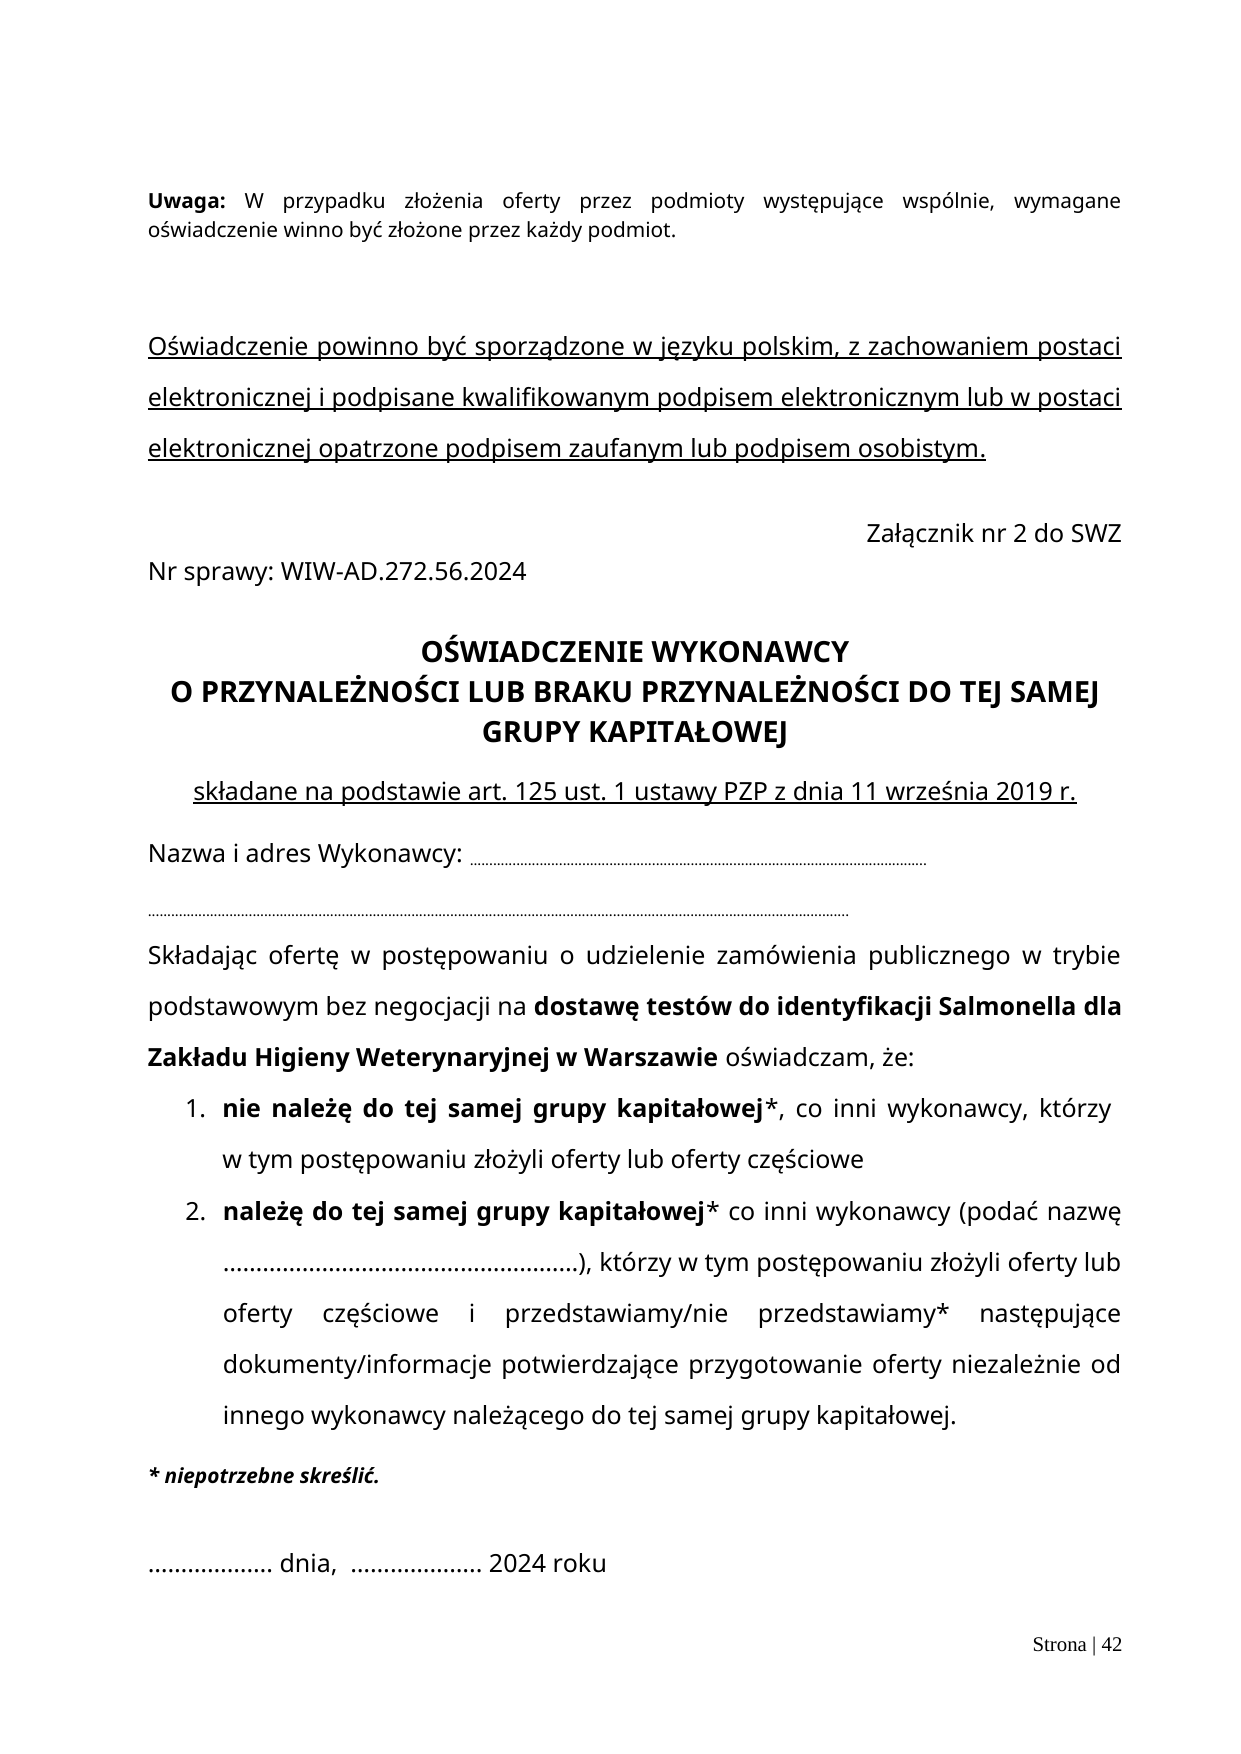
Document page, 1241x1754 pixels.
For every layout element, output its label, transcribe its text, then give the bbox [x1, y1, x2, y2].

text Nr sprawy: WIW-AD.272.56.2024 [148, 554, 1122, 588]
text Uwaga: W przypadku złożenia oferty przez podmioty występujące wspólnie, wymagane oświadczenie winno być złożone przez każdy podmiot. [148, 186, 1122, 243]
text Oświadczenie powinno być sporządzone w języku polskim, z zachowaniem postaci elektronicznej i podpisane kwalifikowanym podpisem elektronicznym lub w postaci elektronicznej opatrzone podpisem zaufanym lub podpisem osobistym. [148, 328, 1122, 357]
list nie należę do tej samej grupy kapitałowej*, co inni wykonawcy, którzy w tym postępowaniu złożyli oferty lub oferty częściowe [185, 1091, 1122, 1176]
text O PRZYNALEŻNOŚCI LUB BRAKU PRZYNALEŻNOŚCI DO TEJ SAMEJ GRUPY KAPITAŁOWEJ [148, 671, 1122, 751]
text ………………. dnia, ……………….. 2024 roku [148, 1546, 1122, 1580]
text Składając ofertę w postępowaniu o udzielenie zamówienia publicznego w trybie podstawowym bez negocjacji na dostawę testów do identyfikacji Salmonella dla Zakładu Higieny Weterynaryjnej w Warszawie oświadczam, że: [148, 938, 1122, 1074]
text Nazwa i adres Wykonawcy: ...................................................................................................................... [148, 836, 1122, 870]
list należę do tej samej grupy kapitałowej* co inni wykonawcy (podać nazwę ………………………………………………), którzy w tym postępowaniu złożyli oferty lub oferty częściowe i przedstawiamy/nie przedstawiamy* następujące dokumenty/informacje potwierdzające przygotowanie oferty niezależnie od innego wykonawcy należącego do tej samej grupy kapitałowej. [185, 1193, 1122, 1431]
text * niepotrzebne skreślić. [148, 1461, 1122, 1489]
text OŚWIADCZENIE WYKONAWCY [148, 632, 1122, 671]
text ..................................................................................................................................................................................... [148, 887, 1122, 921]
text Załącznik nr 2 do SWZ [148, 515, 1122, 549]
text składane na podstawie art. 125 ust. 1 ustawy PZP z dnia 11 września 2019 r. [148, 773, 1122, 807]
text Oświadczenie powinno być sporządzone w języku polskim, z zachowaniem postaci elektronicznej i podpisane kwalifikowanym podpisem elektronicznym lub w postaci elektronicznej opatrzone podpisem zaufanym lub podpisem osobistym. [148, 359, 1122, 408]
text Oświadczenie powinno być sporządzone w języku polskim, z zachowaniem postaci elektronicznej i podpisane kwalifikowanym podpisem elektronicznym lub w postaci elektronicznej opatrzone podpisem zaufanym lub podpisem osobistym. [148, 410, 1122, 464]
